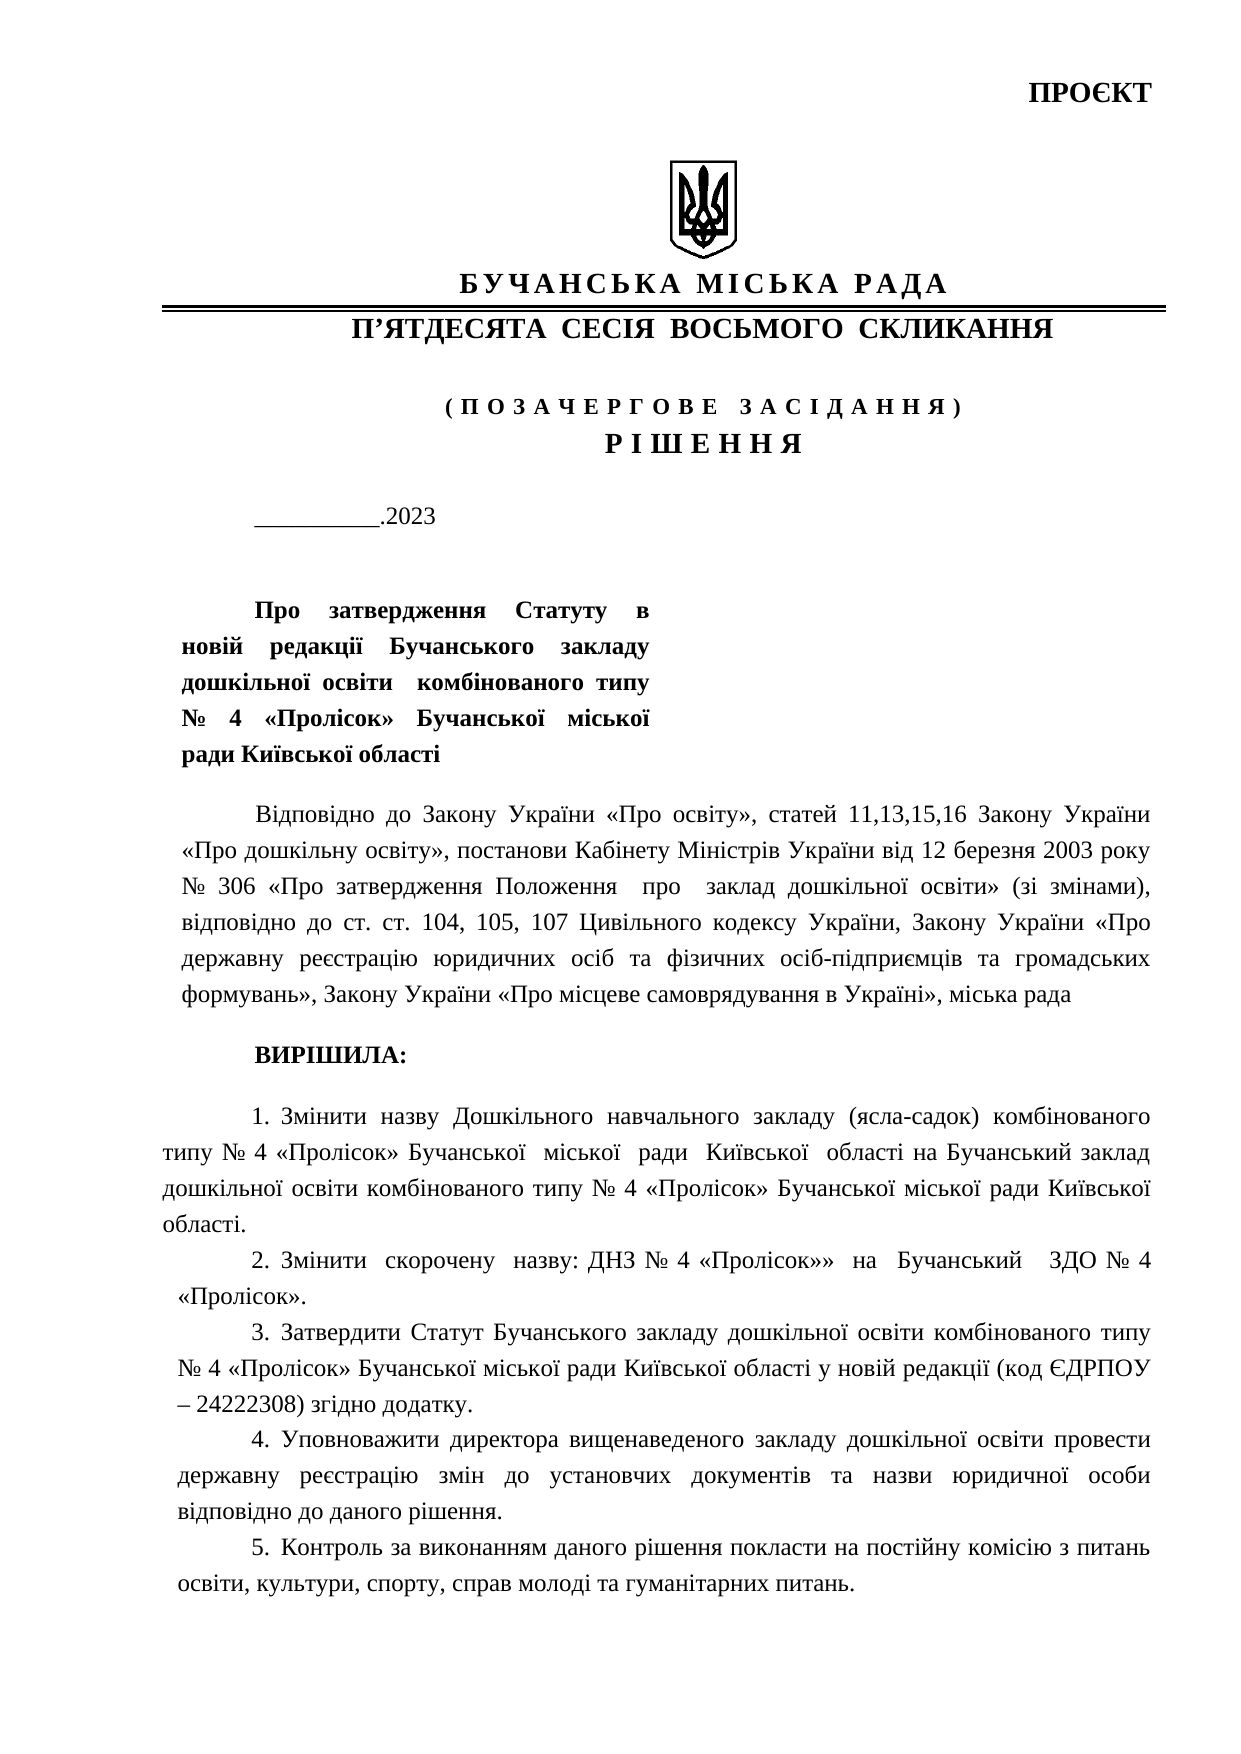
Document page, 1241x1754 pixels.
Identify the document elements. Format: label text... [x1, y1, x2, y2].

text __________.2023 № ______ - 50 - VIІІ [181, 501, 650, 530]
table_header П’ЯТДЕСЯТА СЕСІЯ ВОСЬМОГО СКЛИКАННЯ [162, 312, 1166, 351]
list Змінити скорочену назву: ДНЗ № 4 «Пролісок»» на Бучанський ЗДО № 4 «Пролісок». [177, 1245, 1152, 1309]
list Уповноважити директора вищенаведеного закладу дошкільної освіти провести державну реєстрацію змін до установчих документів та назви юридичної особи відповідно до даного рішення. [177, 1424, 1152, 1525]
list Контроль за виконанням даного рішення покласти на постійну комісію з питань освіти, культури, спорту, справ молоді та гуманітарних питань. [177, 1532, 1152, 1597]
list Затвердити Статут Бучанського закладу дошкільної освіти комбінованого типу № 4 «Пролісок» Бучанської міської ради Київської області у новій редакції (код ЄДРПОУ – 24222308) згідно додатку. [177, 1317, 1152, 1417]
picture [668, 160, 738, 260]
text РІШЕННЯ [181, 426, 1152, 460]
text (ПОЗАЧЕРГОВЕ ЗАСІДАННЯ) [181, 393, 1152, 420]
list Змінити назву Дошкільного навчального закладу (ясла-садок) комбінованого типу № 4 «Пролісок» Бучанської міської ради Київської області на Бучанський заклад дошкільної освіти комбінованого типу № 4 «Пролісок» Бучанської міської ради Київської області. [162, 1101, 1152, 1238]
text Відповідно до Закону України «Про освіту», статей 11,13,15,16 Закону України «Про дошкільну освіту», постанови Кабінету Міністрів України від 12 березня 2003 року № 306 «Про затвердження Положення про заклад дошкільної освіти» (зі змінами), відповідно до ст. ст. 104, 105, 107 Цивільного кодексу України, Закону України «Про державну реєстрацію юридичних осіб та фізичних осіб-підприємців та громадських формувань», Закону України «Про місцеве самоврядування в Україні», міська рада [181, 799, 1152, 1008]
text Про затвердження Статуту в новій редакції Бучанського закладу дошкільної освіти комбінованого типу № 4 «Пролісок» Бучанської міської ради Київської області [181, 595, 650, 767]
text БУЧАНСЬКА МІСЬКА РАДА [181, 267, 1152, 300]
text ВИРІШИЛА: [181, 1040, 1152, 1069]
